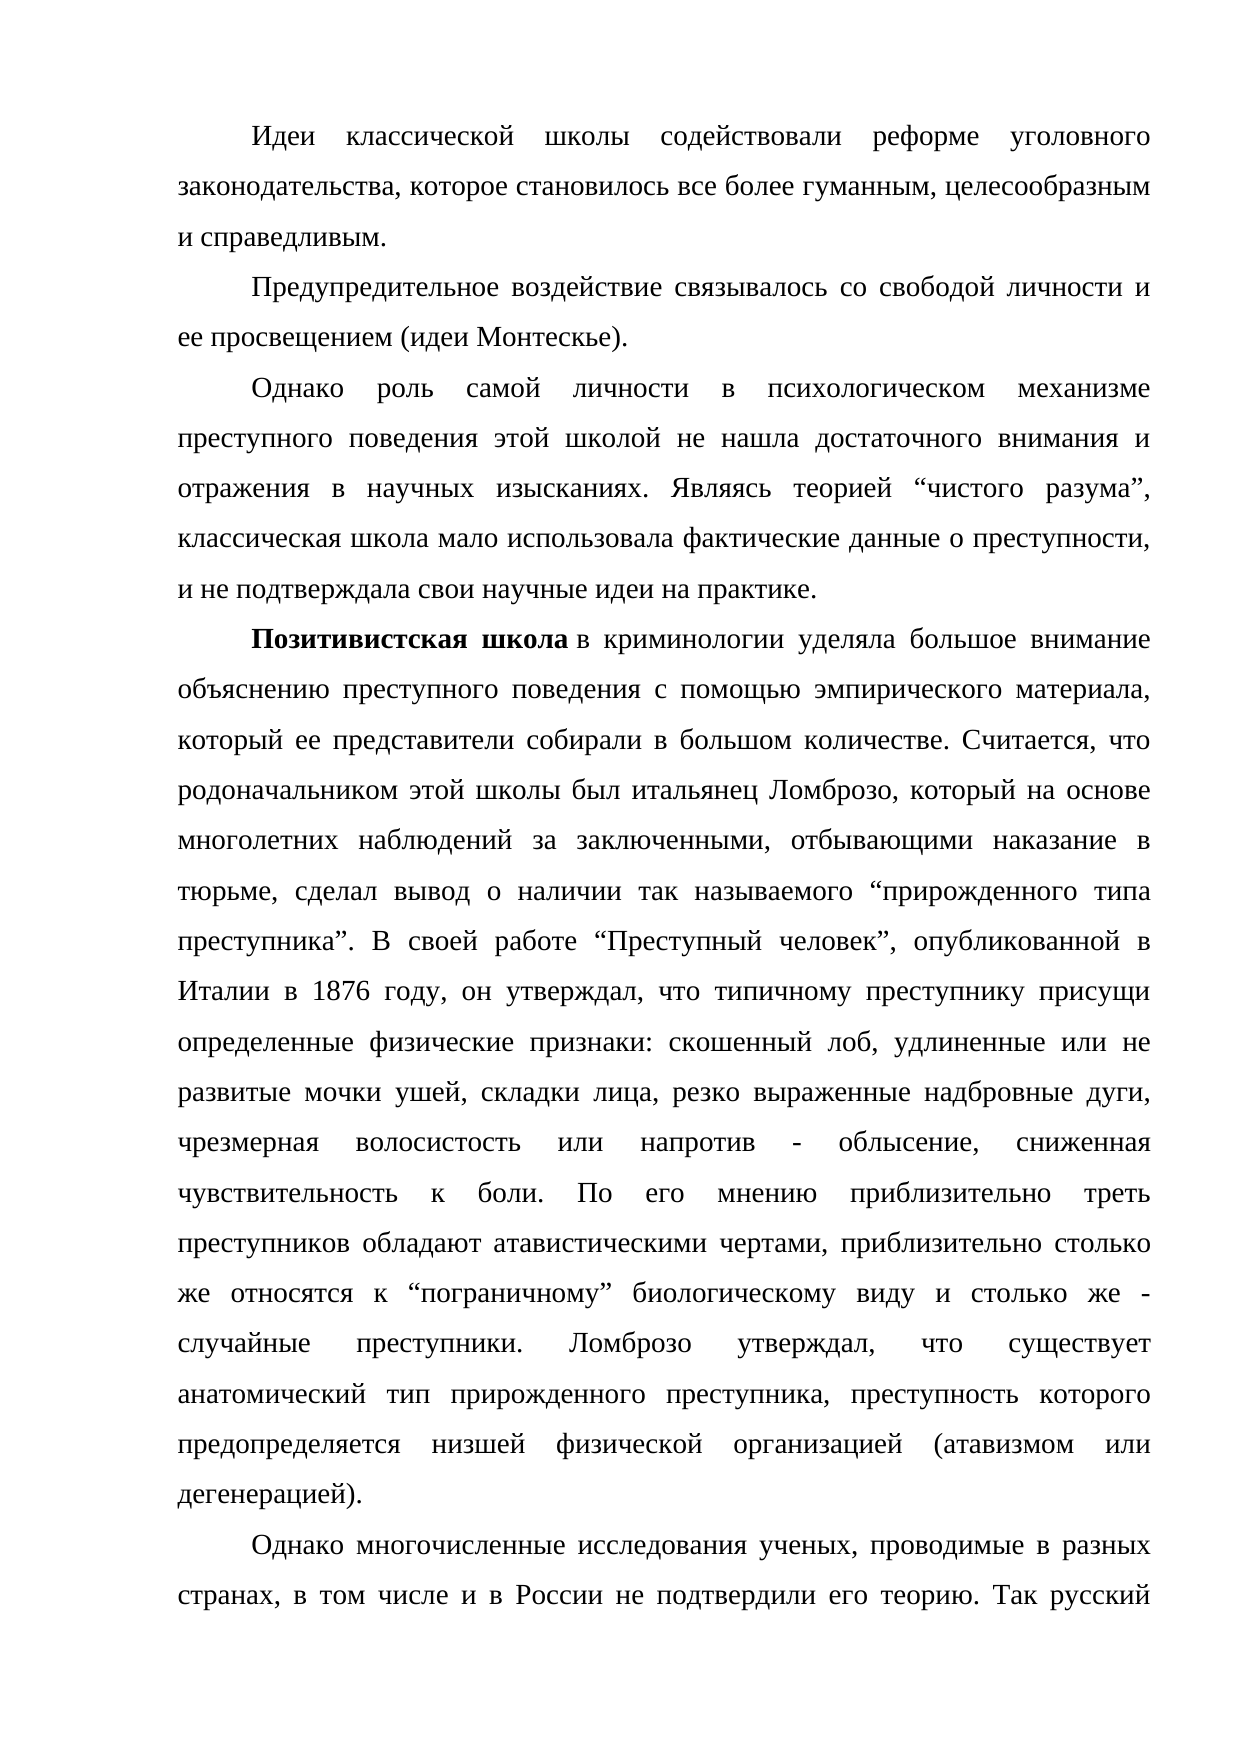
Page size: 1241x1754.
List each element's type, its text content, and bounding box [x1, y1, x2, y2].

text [177, 1527, 1152, 1611]
text Предупредительное воздействие связывалось со свободой личности и ее просвещением (идеи Монтескье). [177, 269, 1152, 353]
text Позитивистская школа в криминологии уделяла большое внимание объяснению преступного поведения с помощью эмпирического материала, который ее представители собирали в большом количестве. Считается, что родоначальником этой школы был итальянец Ломброзо, который на основе многолетних наблюдений за заключенными, отбывающими наказание в тюрьме, сделал вывод о наличии так называемого “прирожденного типа преступника”. В своей работе “Преступный человек”, опубликованной в Италии в 1876 году, он утверждал, что типичному преступнику присущи определенные физические признаки: скошенный лоб, удлиненные или не развитые мочки ушей, складки лица, резко выраженные надбровные дуги, чрезмерная волосистость или напротив - облысение, сниженная чувствительность к боли. По его мнению приблизительно треть преступников обладают атавистическими чертами, приблизительно столько же относятся к “пограничному” биологическому виду и столько же - случайные преступники. Ломброзо утверждал, что существует анатомический тип прирожденного преступника, преступность которого предопределяется низшей физической организацией (атавизмом или дегенерацией). [177, 621, 1152, 1510]
text Идеи классической школы содействовали реформе уголовного законодательства, которое становилось все более гуманным, целесообразным и справедливым. [177, 118, 1152, 252]
text Однако роль самой личности в психологическом механизме преступного поведения этой школой не нашла достаточного внимания и отражения в научных изысканиях. Являясь теорией “чистого разума”, классическая школа мало использовала фактические данные о преступности, и не подтверждала свои научные идеи на практике. [177, 370, 1152, 604]
